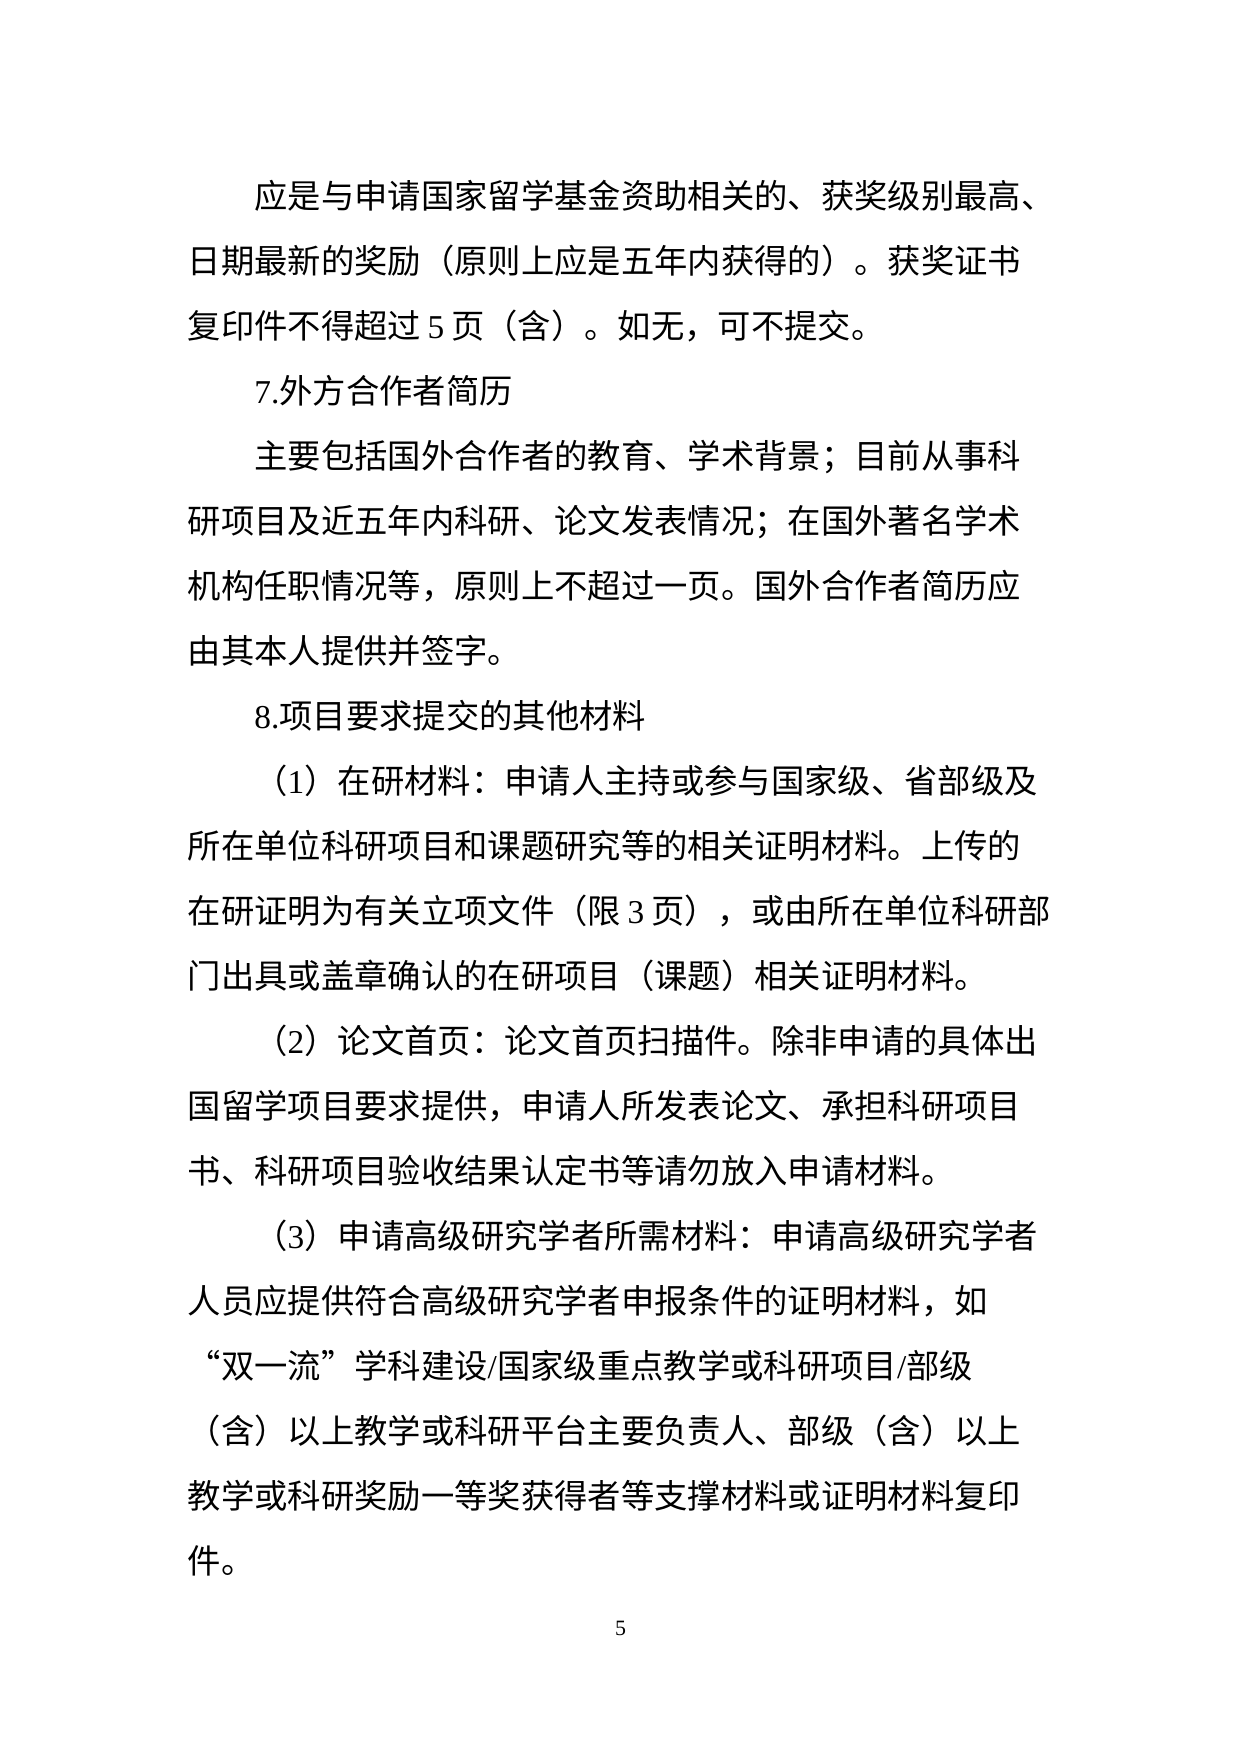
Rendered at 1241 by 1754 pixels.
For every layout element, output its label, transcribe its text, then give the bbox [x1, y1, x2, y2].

text （2）论文首页：论文首页扫描件。除非申请的具体出国留学项目要求提供，申请人所发表论文、承担科研项目书、科研项目验收结果认定书等请勿放入申请材料。 [187, 1007, 1053, 1202]
text 应是与申请国家留学基金资助相关的、获奖级别最高、日期最新的奖励（原则上应是五年内获得的）。获奖证书复印件不得超过5页（含）。如无，可不提交。 [187, 162, 1053, 357]
text 7.外方合作者简历 [187, 357, 1053, 422]
text （1）在研材料：申请人主持或参与国家级、省部级及所在单位科研项目和课题研究等的相关证明材料。上传的在研证明为有关立项文件（限3页），或由所在单位科研部门出具或盖章确认的在研项目（课题）相关证明材料。 [187, 747, 1053, 1007]
text （3）申请高级研究学者所需材料：申请高级研究学者人员应提供符合高级研究学者申报条件的证明材料，如“双一流”学科建设/国家级重点教学或科研项目/部级（含）以上教学或科研平台主要负责人、部级（含）以上教学或科研奖励一等奖获得者等支撑材料或证明材料复印件。 [187, 1202, 1053, 1592]
text 8.项目要求提交的其他材料 [187, 682, 1053, 747]
text 主要包括国外合作者的教育、学术背景；目前从事科研项目及近五年内科研、论文发表情况；在国外著名学术机构任职情况等，原则上不超过一页。国外合作者简历应由其本人提供并签字。 [187, 422, 1053, 682]
